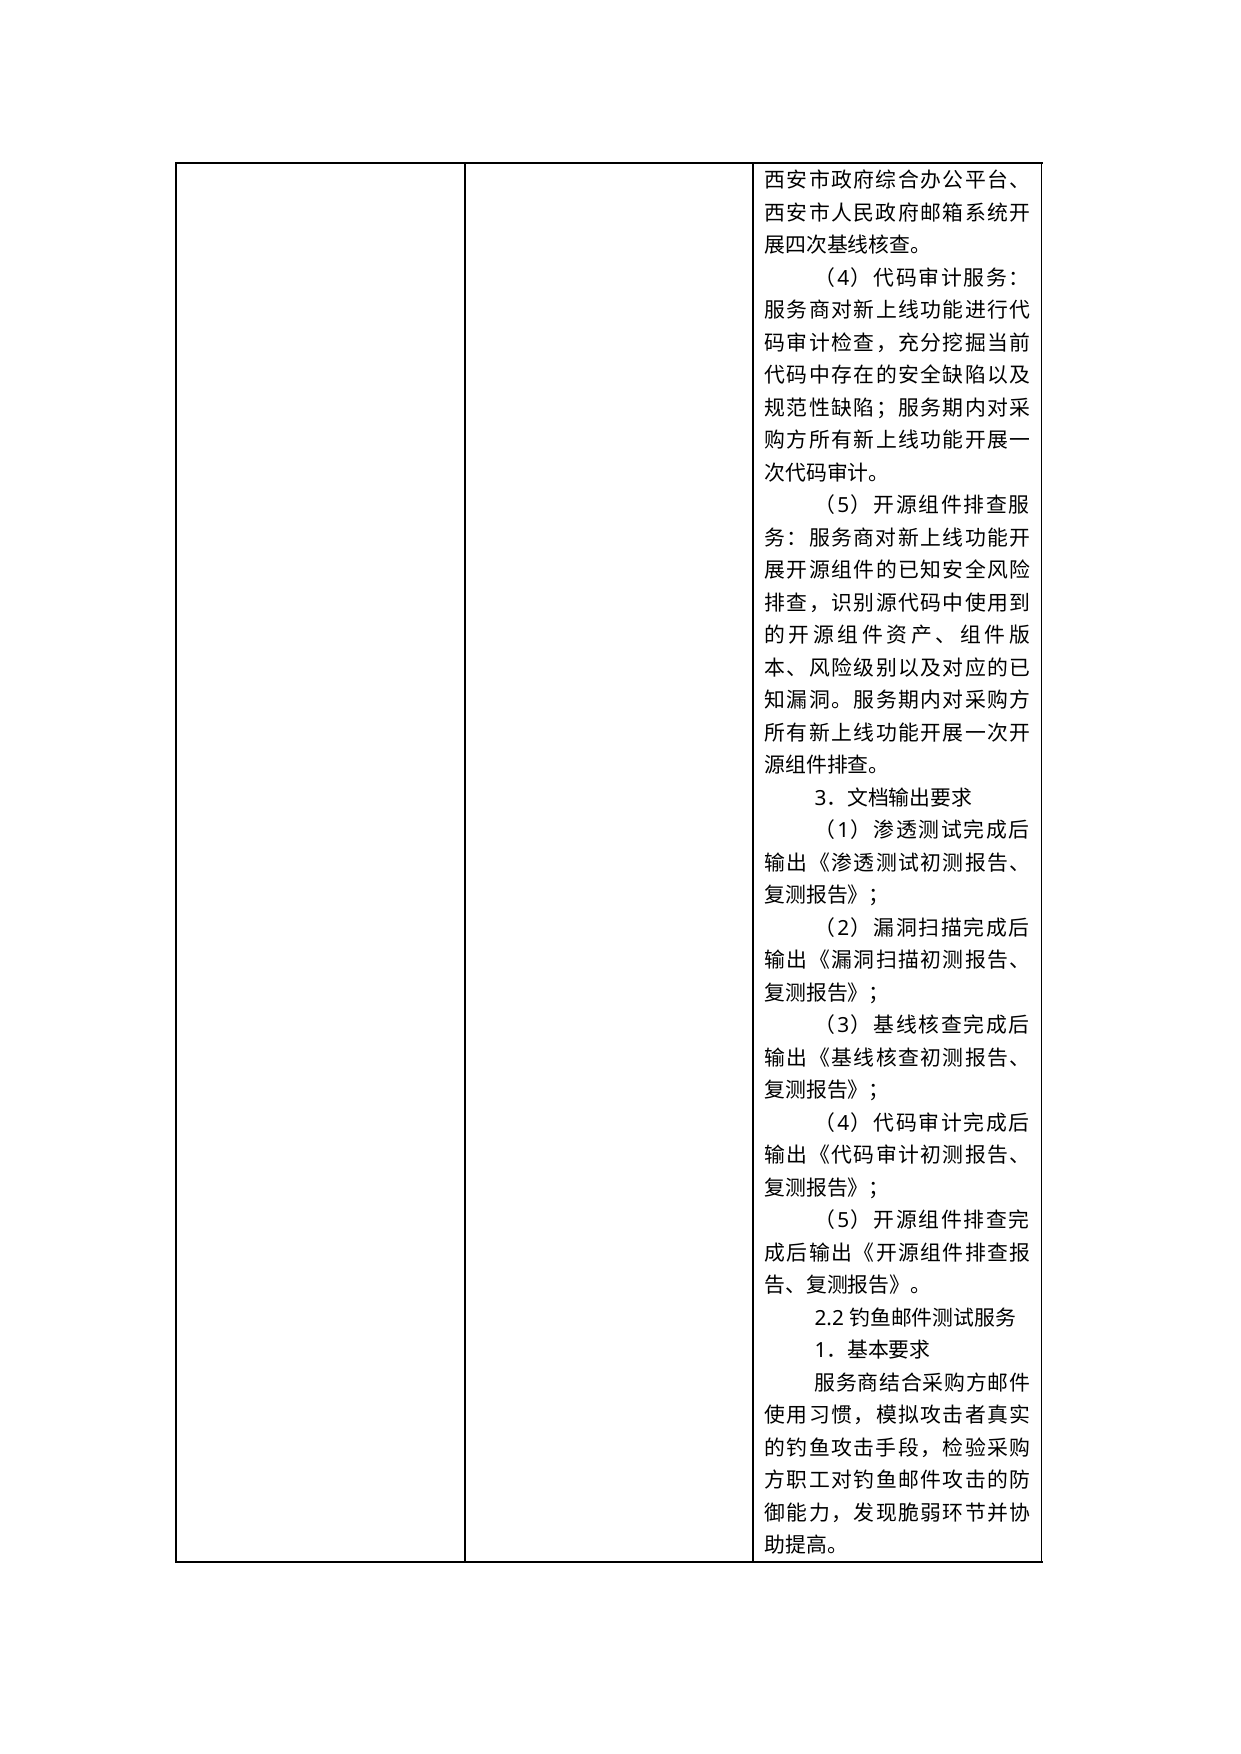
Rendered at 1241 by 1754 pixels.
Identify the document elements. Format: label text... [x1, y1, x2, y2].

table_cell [754, 164, 1041, 1561]
table_cell 1 [466, 164, 752, 1561]
table_cell [177, 164, 464, 1561]
